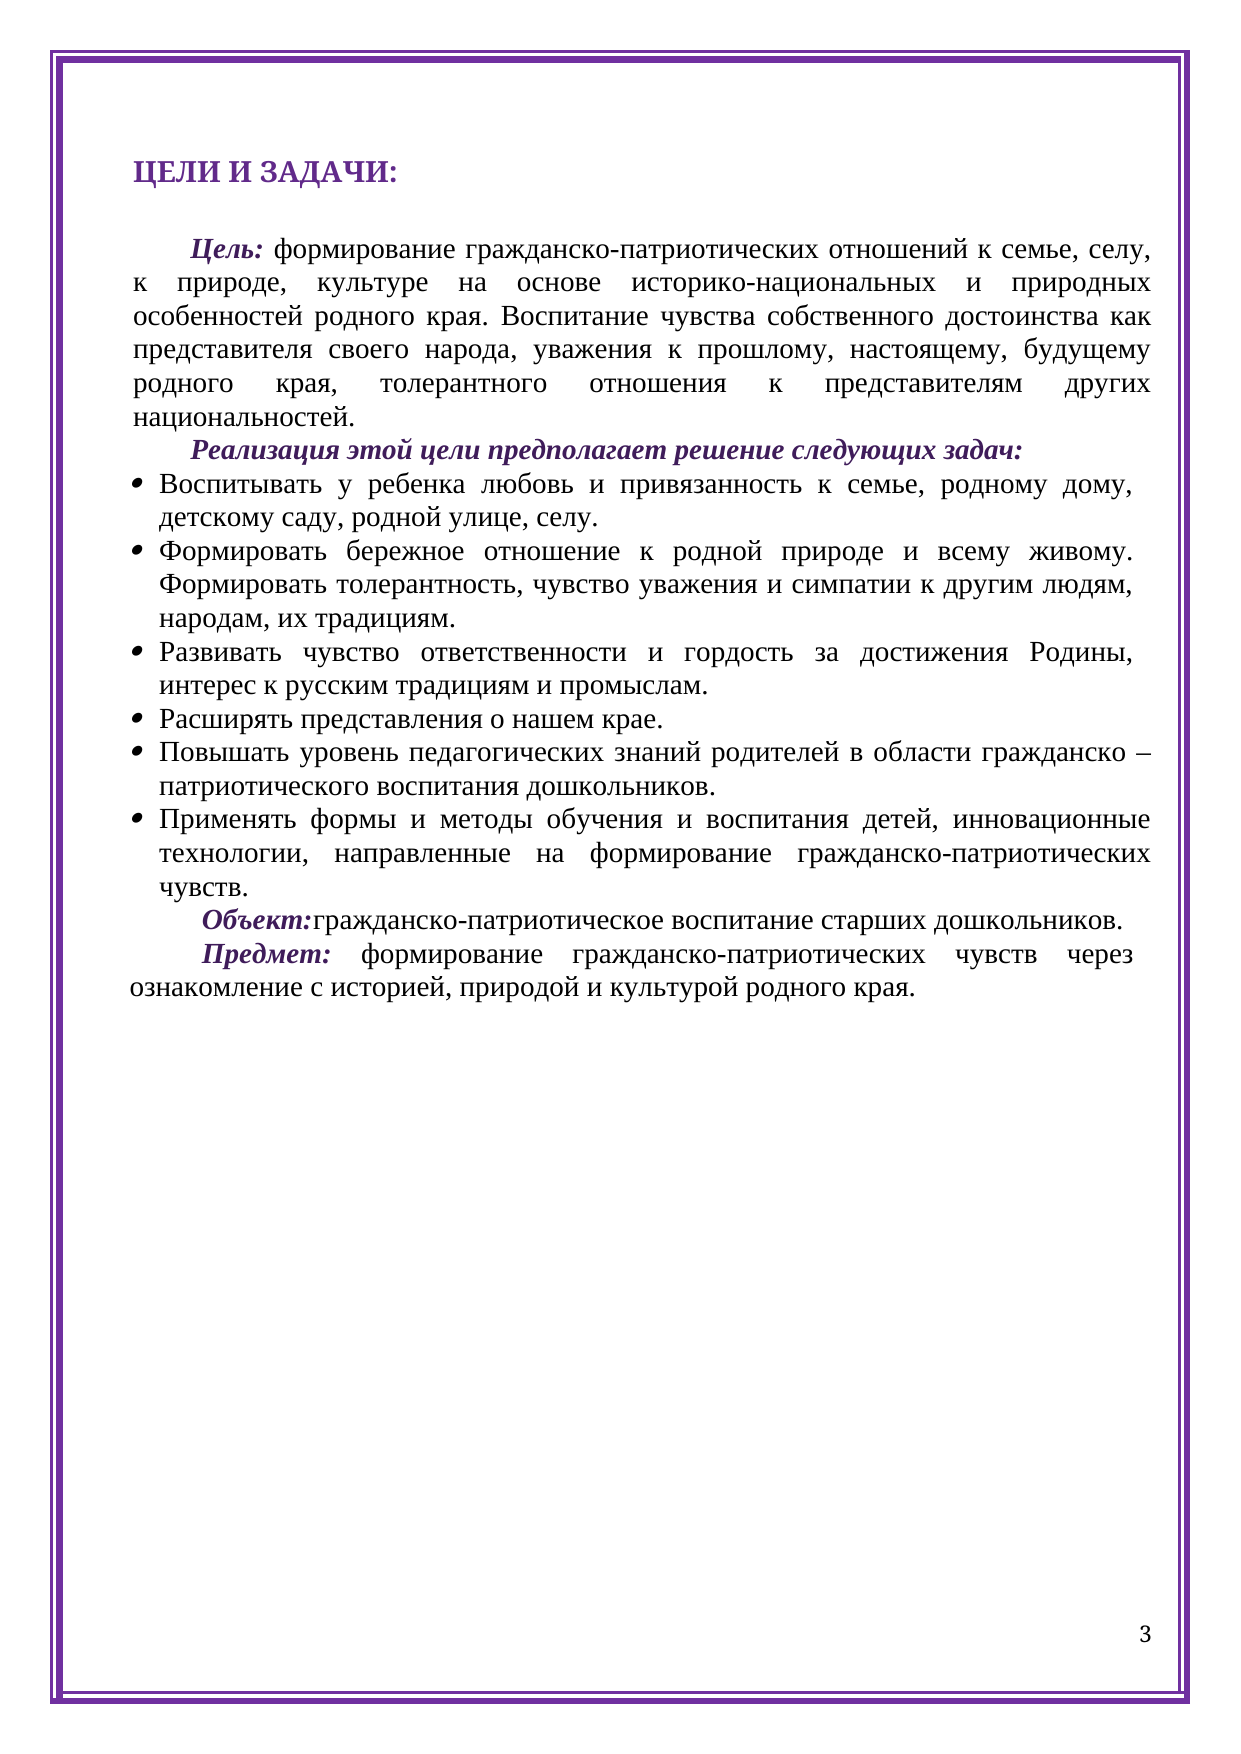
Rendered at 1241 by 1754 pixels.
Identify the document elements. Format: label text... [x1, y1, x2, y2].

text Объект:гражданско-патриотическое воспитание старших дошкольников. [129, 902, 1134, 936]
list Развивать чувство ответственности и гордость за достижения Родины, интерес к русским традициям и промыслам. [129, 634, 1134, 701]
text Цель: формирование гражданско-патриотических отношений к семье, селу, к природе, культуре на основе историко-национальных и природных особенностей родного края. Воспитание чувства собственного достоинства как представителя своего народа, уважения к прошлому, настоящему, будущему родного края, толерантного отношения к представителям других национальностей. [133, 231, 1152, 432]
text ЦЕЛИ И ЗАДАЧИ: [133, 152, 1152, 191]
text Предмет: формирование гражданско-патриотических чувств через ознакомление с историей, природой и культурой родного края. [129, 936, 1134, 1003]
list Формировать бережное отношение к родной природе и всему живому. Формировать толерантность, чувство уважения и симпатии к другим людям, народам, их традициям. [129, 533, 1134, 634]
list Применять формы и методы обучения и воспитания детей, инновационные технологии, направленные на формирование гражданско-патриотических чувств. [129, 802, 1152, 902]
list Воспитывать у ребенка любовь и привязанность к семье, родному дому, детскому саду, родной улице, селу. [129, 466, 1134, 533]
list Повышать уровень педагогических знаний родителей в области гражданско – патриотического воспитания дошкольников. [129, 734, 1152, 802]
list Расширять представления о нашем крае. [129, 701, 1134, 734]
text Реализация этой цели предполагает решение следующих задач: [133, 432, 1134, 466]
